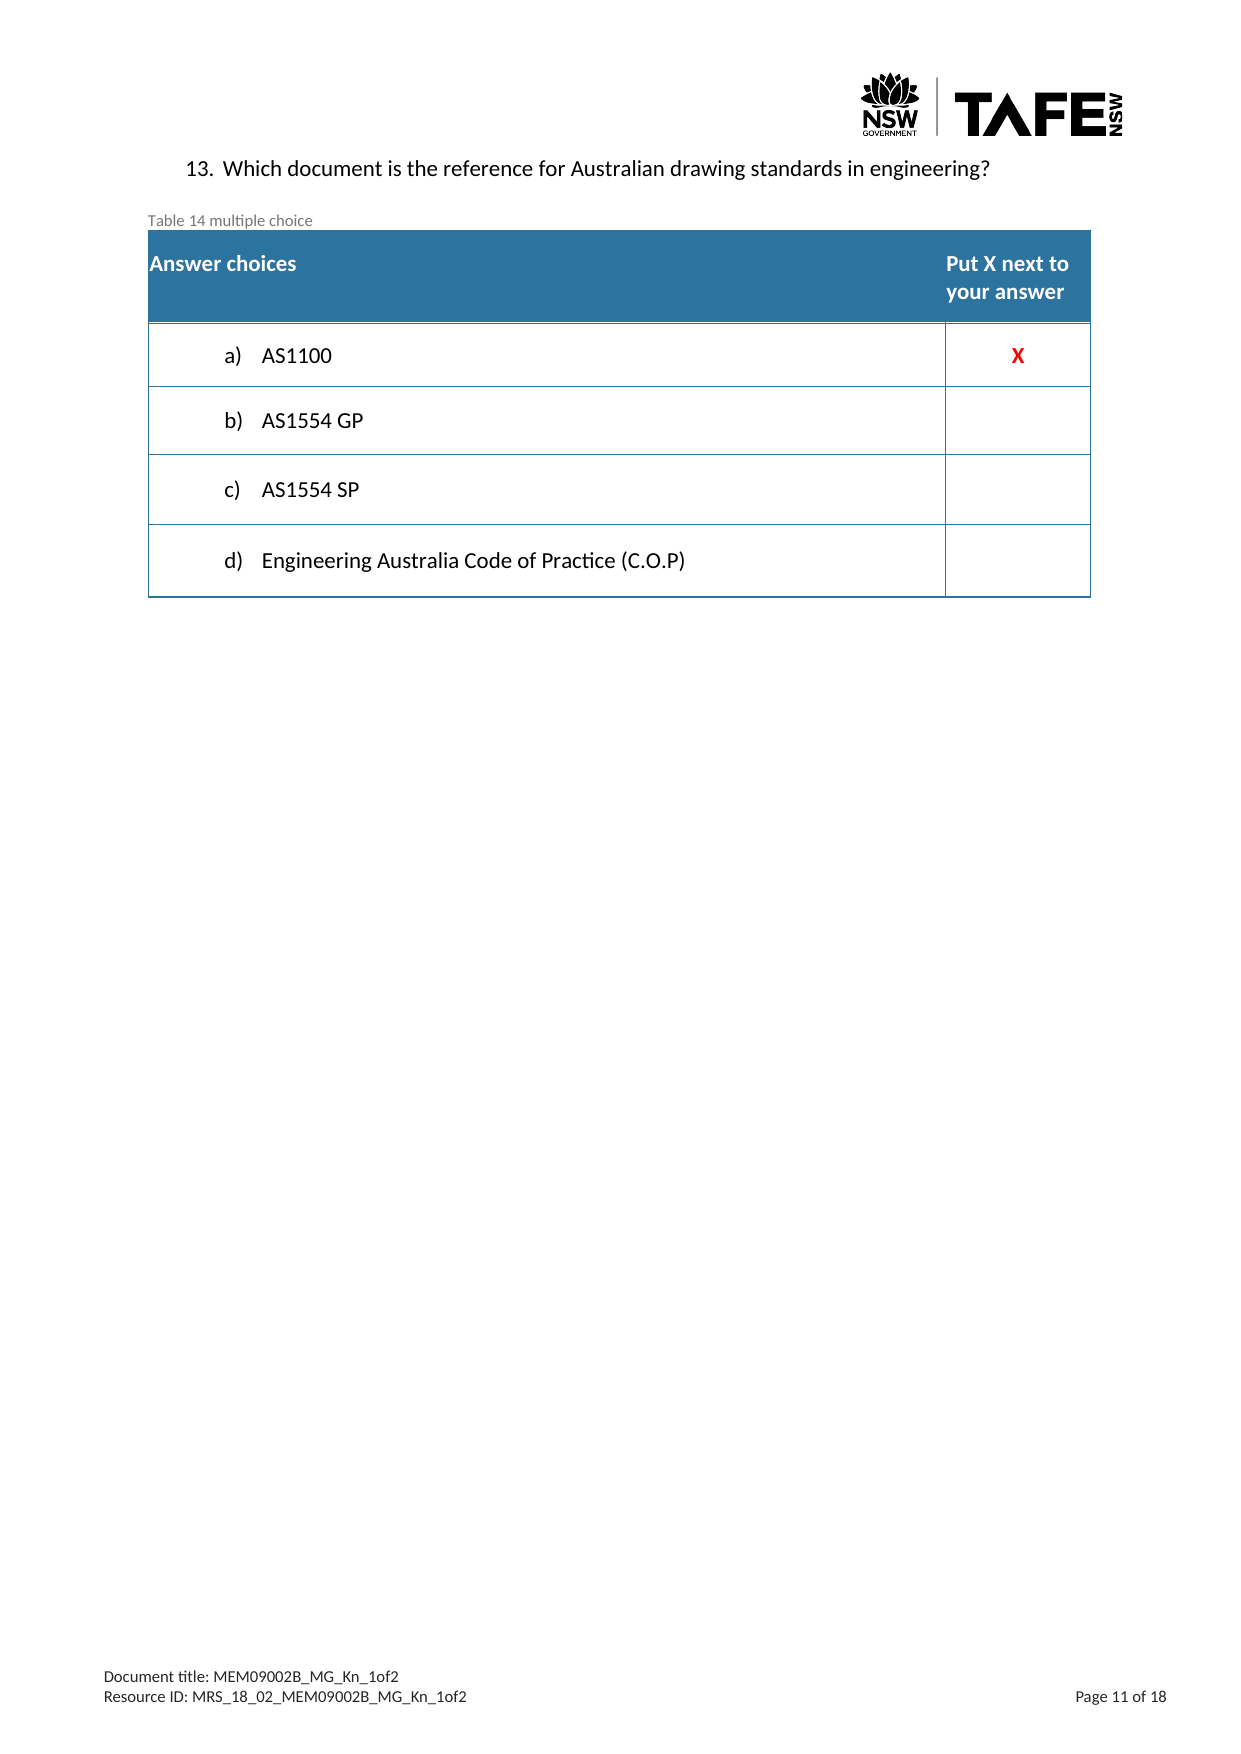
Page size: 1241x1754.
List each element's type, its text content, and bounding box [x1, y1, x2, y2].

picture [861, 71, 1123, 137]
table_cell AS1100 [149, 324, 945, 386]
table_cell AS1554 SP [149, 455, 945, 523]
table_cell [946, 455, 1090, 523]
table_cell Engineering Australia Code of Practice (C.O.P) [149, 525, 945, 596]
table_cell [946, 525, 1090, 596]
table_header Answer choices [149, 232, 945, 322]
table_cell X [946, 324, 1090, 386]
table_cell AS1554 GP [149, 387, 945, 453]
table_cell [946, 387, 1090, 453]
text Table 14 multiple choice [148, 210, 1092, 230]
table_header Put X next to your answer [946, 232, 1090, 322]
list Which document is the reference for Australian drawing standards in engineering? [185, 154, 1092, 182]
